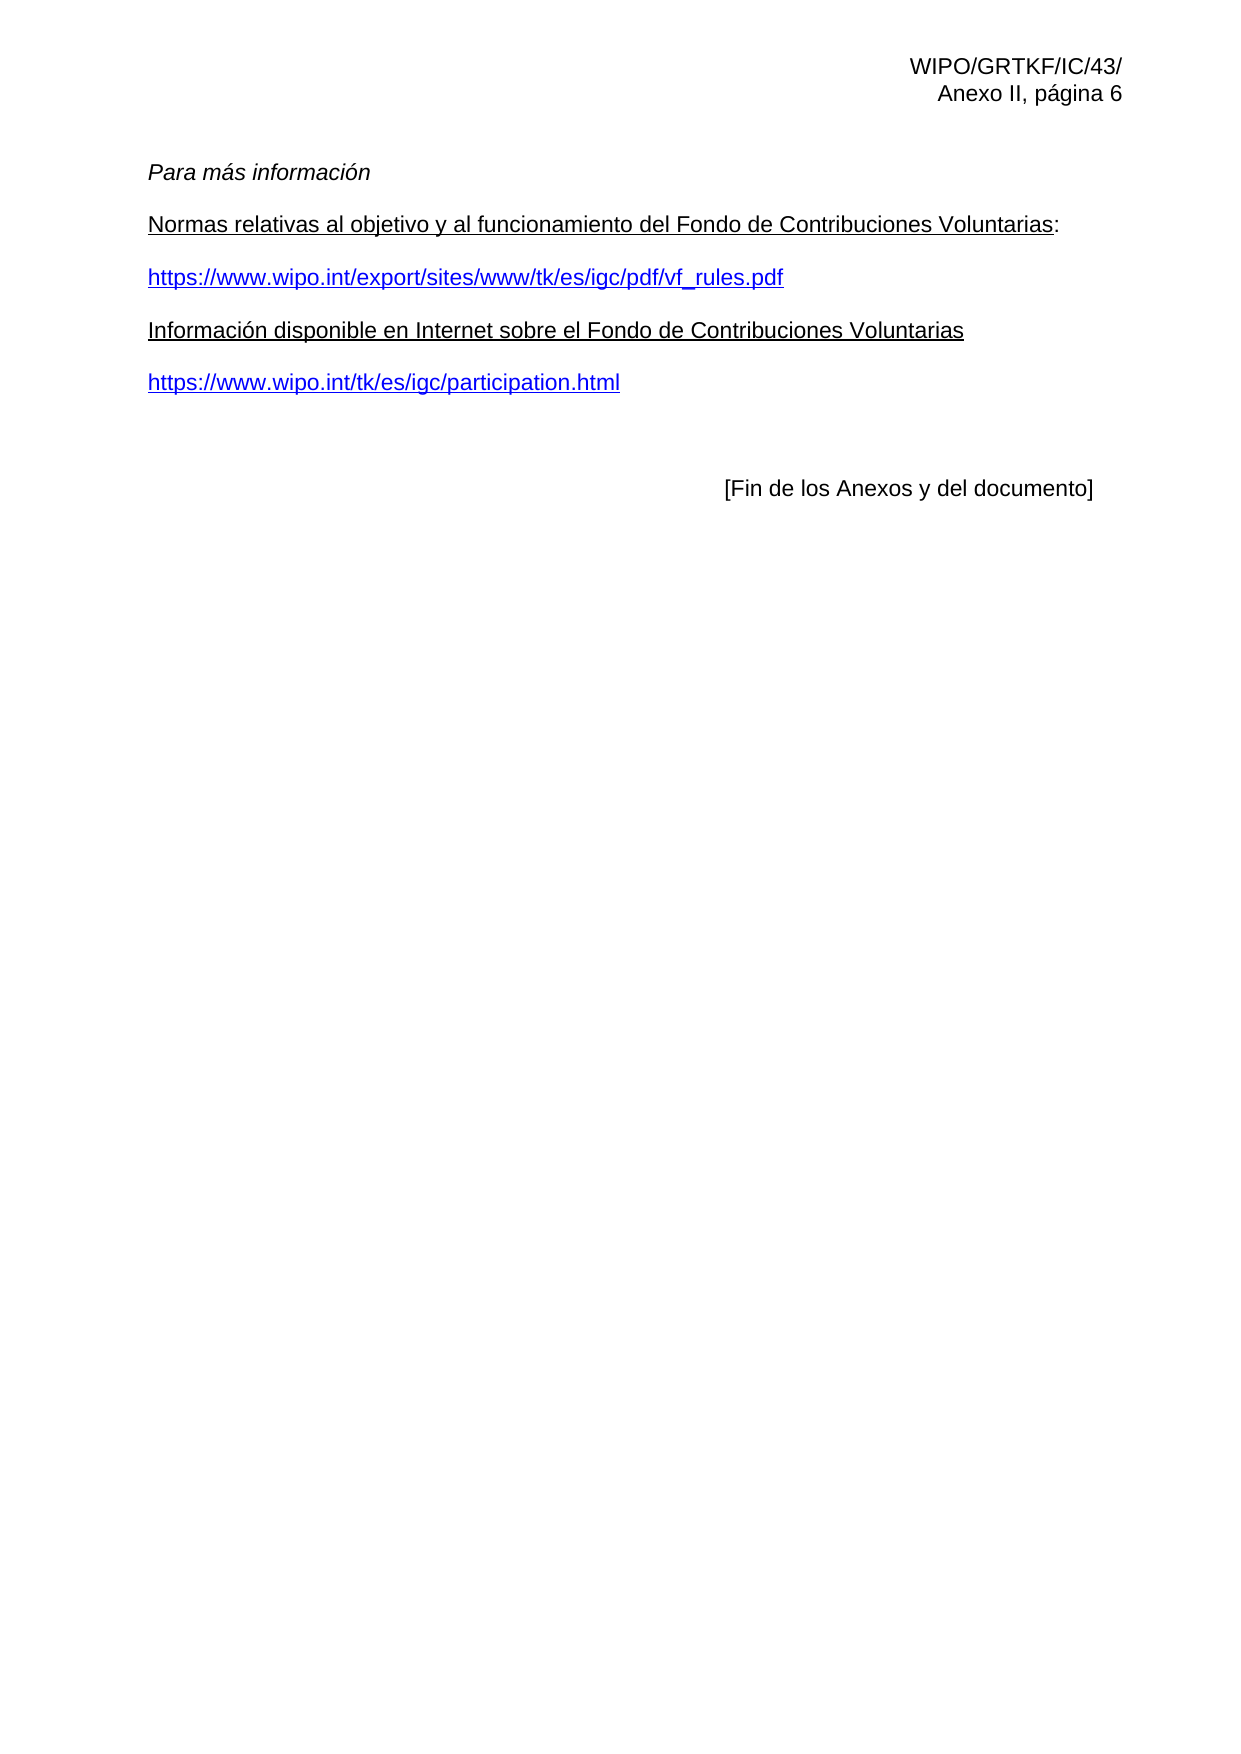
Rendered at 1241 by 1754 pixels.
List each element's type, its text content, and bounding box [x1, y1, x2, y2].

text Para más información [148, 158, 1122, 185]
text https://www.wipo.int/export/sites/www/tk/es/igc/pdf/vf_rules.pdf [148, 264, 1122, 290]
text Normas relativas al objetivo y al funcionamiento del Fondo de Contribuciones Voluntarias: [148, 211, 1122, 238]
text Información disponible en Internet sobre el Fondo de Contribuciones Voluntarias [148, 317, 1122, 343]
text https://www.wipo.int/tk/es/igc/participation.html [148, 369, 1122, 396]
text [Fin de los Anexos y del documento] [724, 475, 1122, 501]
